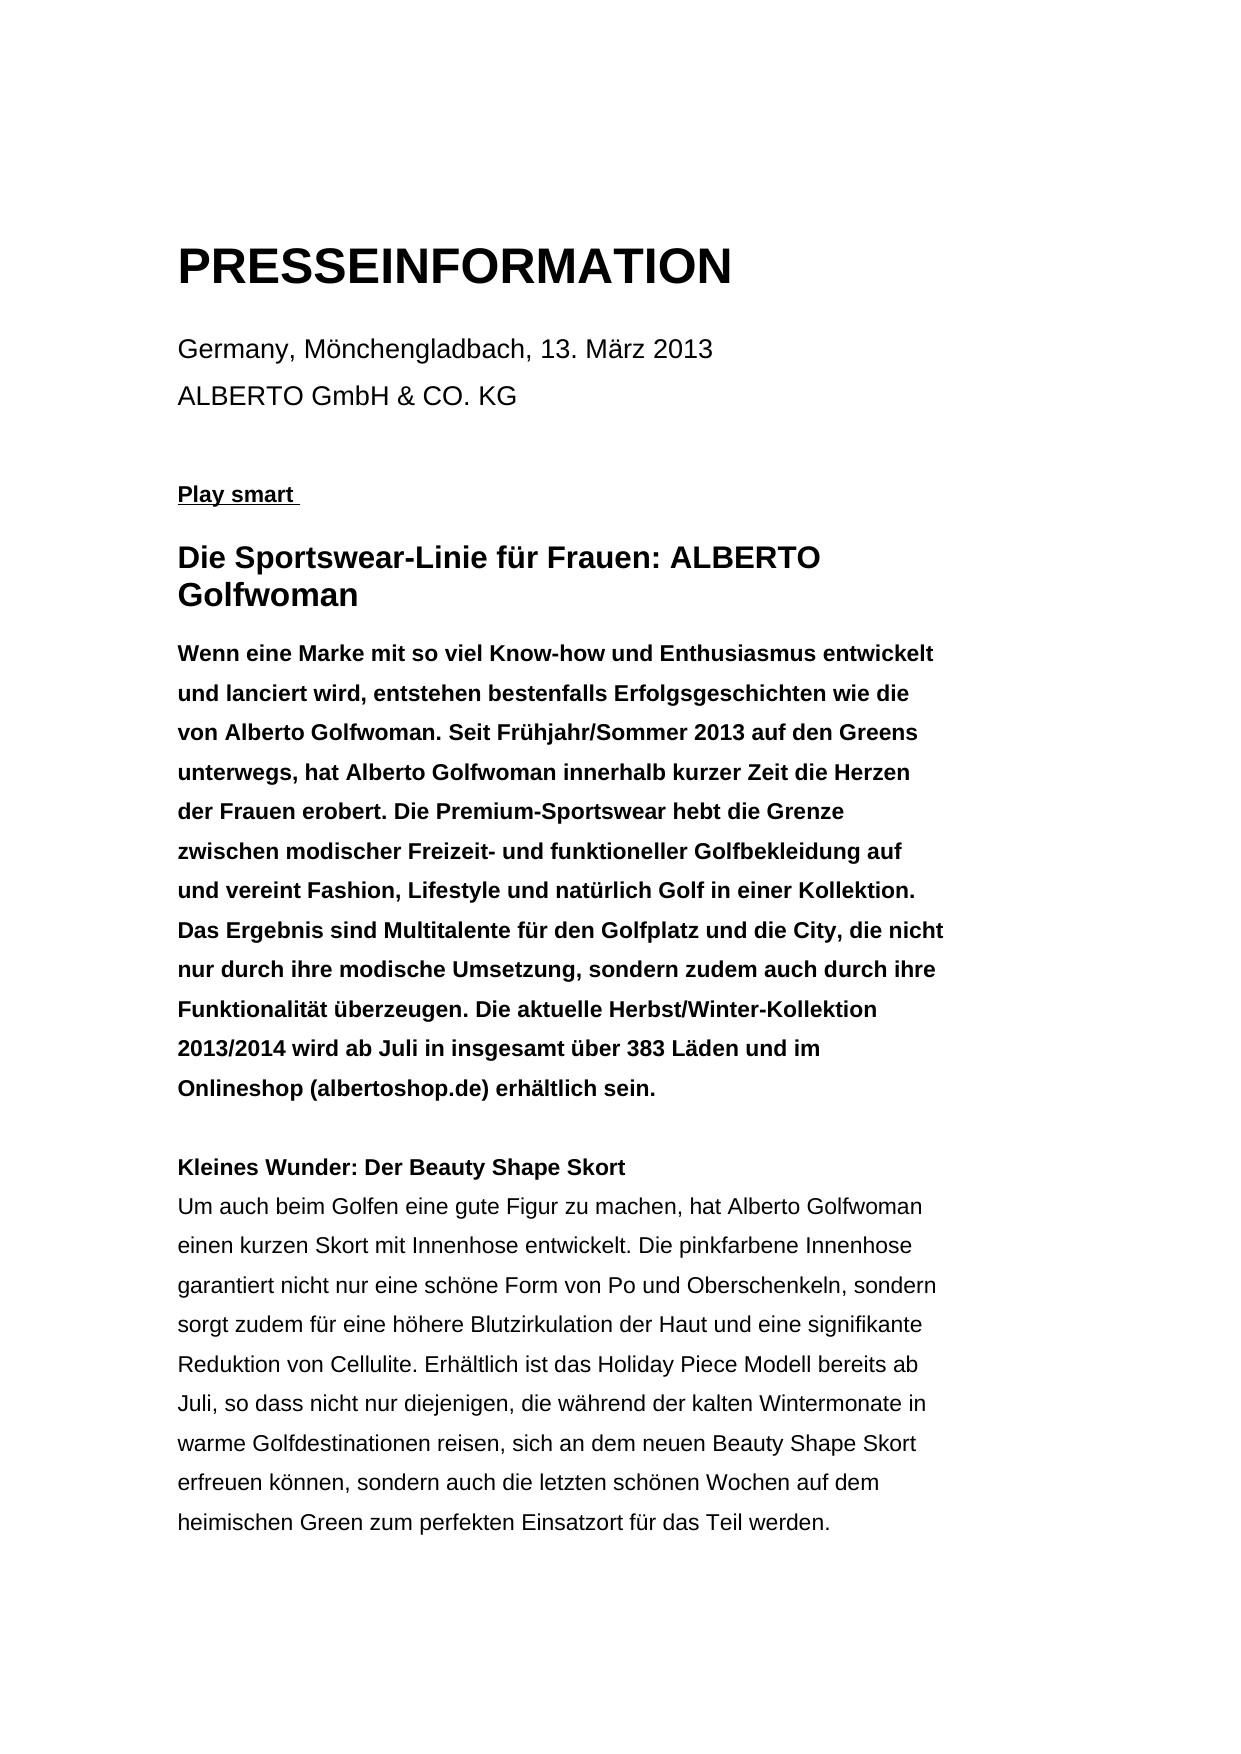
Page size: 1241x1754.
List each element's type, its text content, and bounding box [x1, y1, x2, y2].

text Die Sportswear-Linie für Frauen: ALBERTO Golfwoman [177, 539, 945, 614]
text Wenn eine Marke mit so viel Know-how und Enthusiasmus entwickelt und lanciert wird, entstehen bestenfalls Erfolgsgeschichten wie die von Alberto Golfwoman. Seit Frühjahr/Sommer 2013 auf den Greens unterwegs, hat Alberto Golfwoman innerhalb kurzer Zeit die Herzen der Frauen erobert. Die Premium-Sportswear hebt die Grenze zwischen modischer Freizeit- und funktioneller Golfbekleidung auf und vereint Fashion, Lifestyle und natürlich Golf in einer Kollektion. Das Ergebnis sind Multitalente für den Golfplatz und die City, die nicht nur durch ihre modische Umsetzung, sondern zudem auch durch ihre Funktionalität überzeugen. Die aktuelle Herbst/Winter-Kollektion 2013/2014 wird ab Juli in insgesamt über 383 Läden und im Onlineshop (albertoshop.de) erhältlich sein. [177, 640, 945, 1101]
text ALBERTO GmbH & CO. KG [177, 380, 945, 411]
text Um auch beim Golfen eine gute Figur zu machen, hat Alberto Golfwoman einen kurzen Skort mit Innenhose entwickelt. Die pinkfarbene Innenhose garantiert nicht nur eine schöne Form von Po und Oberschenkeln, sondern sorgt zudem für eine höhere Blutzirkulation der Haut und eine signifikante Reduktion von Cellulite. Erhältlich ist das Holiday Piece Modell bereits ab Juli, so dass nicht nur diejenigen, die während der kalten Wintermonate in warme Golfdestinationen reisen, sich an dem neuen Beauty Shape Skort erfreuen können, sondern auch die letzten schönen Wochen auf dem heimischen Green zum perfekten Einsatzort für das Teil werden. [177, 1193, 945, 1535]
text Play smart [177, 481, 945, 507]
text Germany, Mönchengladbach, 13. März 2013 [177, 333, 945, 364]
text PRESSEINFORMATION [177, 236, 945, 294]
text Kleines Wunder: Der Beauty Shape Skort [177, 1153, 945, 1180]
